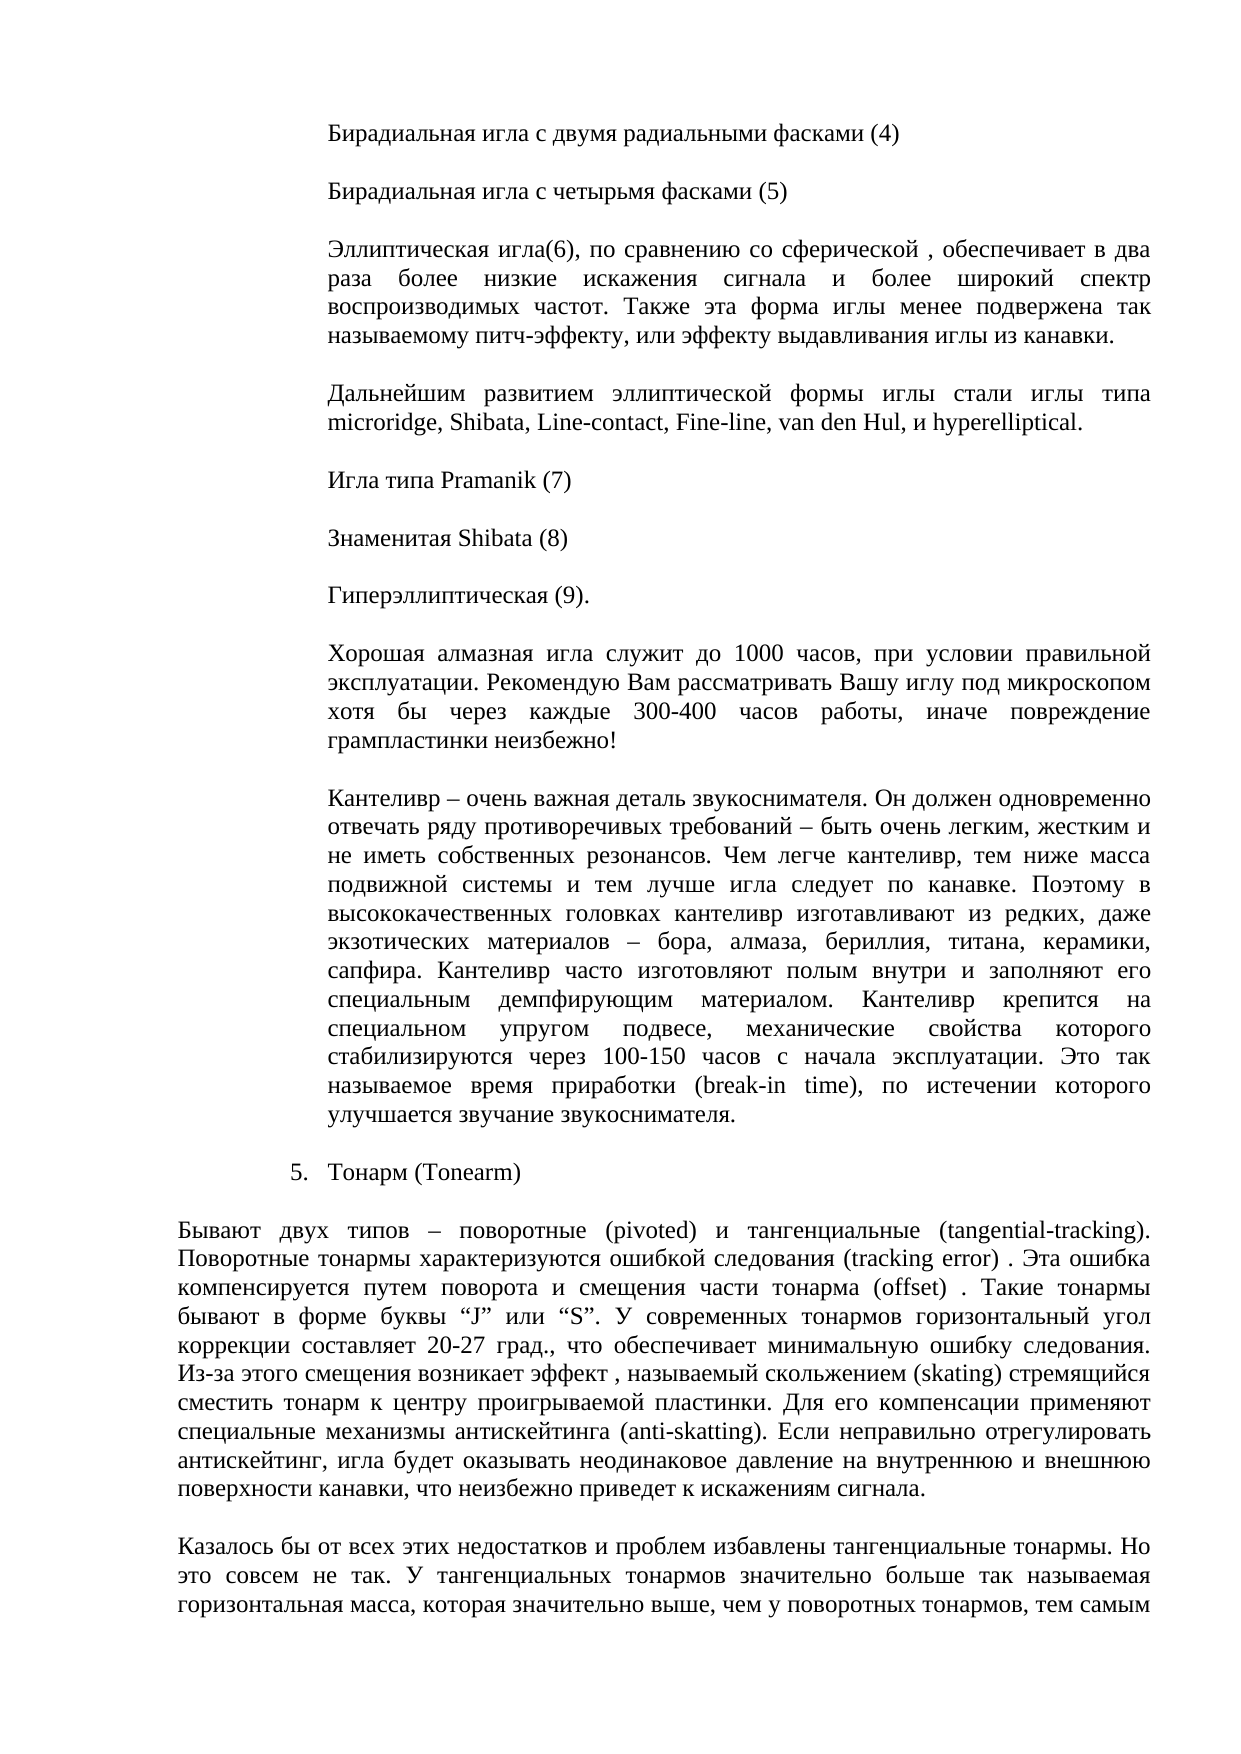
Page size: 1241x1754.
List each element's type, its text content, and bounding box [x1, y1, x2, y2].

text Бывают двух типов – поворотные (pivoted) и тангенциальные (tangential-tracking). Поворотные тонармы характеризуются ошибкой следования (tracking error) . Эта ошибка компенсируется путем поворота и смещения части тонарма (offset) . Такие тонармы бывают в форме буквы “J” или “S”. У современных тонармов горизонтальный угол коррекции составляет 20-27 град., что обеспечивает минимальную ошибку следования. Из-за этого смещения возникает эффект , называемый скольжением (skating) стремящийся сместить тонарм к центру проигрываемой пластинки. Для его компенсации применяют специальные механизмы антискейтинга (anti-skatting). Если неправильно отрегулировать антискейтинг, игла будет оказывать неодинаковое давление на внутреннюю и внешнюю поверхности канавки, что неизбежно приведет к искажениям сигнала. [177, 1215, 1152, 1502]
list Тонарм (Tonearm) [290, 1157, 1152, 1186]
text Эллиптическая игла(6), по сравнению со сферической , обеспечивает в два раза более низкие искажения сигнала и более широкий спектр воспроизводимых частот. Также эта форма иглы менее подвержена так называемому питч-эффекту, или эффекту выдавливания иглы из канавки. [327, 234, 1152, 349]
text Дальнейшим развитием эллиптической формы иглы стали иглы типа microridge, Shibata, Line-contact, Fine-line, van den Hul, и hyperelliptical. [327, 378, 1152, 436]
text Кантеливр – очень важная деталь звукоснимателя. Он должен одновременно отвечать ряду противоречивых требований – быть очень легким, жестким и не иметь собственных резонансов. Чем легче кантеливр, тем ниже масса подвижной системы и тем лучше игла следует по канавке. Поэтому в высококачественных головках кантеливр изготавливают из редких, даже экзотических материалов – бора, алмаза, бериллия, титана, керамики, сапфира. Кантеливр часто изготовляют полым внутри и заполняют его специальным демпфирующим материалом. Кантеливр крепится на специальном упругом подвесе, механические свойства которого стабилизируются через 100-150 часов с начала эксплуатации. Это так называемое время приработки (break-in time), по истечении которого улучшается звучание звукоснимателя. [327, 783, 1152, 1128]
text Знаменитая Shibata (8) [327, 523, 1152, 551]
text Бирадиальная игла с двумя радиальными фасками (4) [327, 118, 1152, 147]
text Бирадиальная игла с четырьмя фасками (5) [327, 176, 1152, 205]
text Хорошая алмазная игла служит до 1000 часов, при условии правильной эксплуатации. Рекомендую Вам рассматривать Вашу иглу под микроскопом хотя бы через каждые 300-400 часов работы, иначе повреждение грампластинки неизбежно! [327, 638, 1152, 753]
text Гиперэллиптическая (9). [327, 581, 1152, 609]
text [177, 1531, 1152, 1618]
text Игла типа Pramanik (7) [327, 465, 1152, 493]
